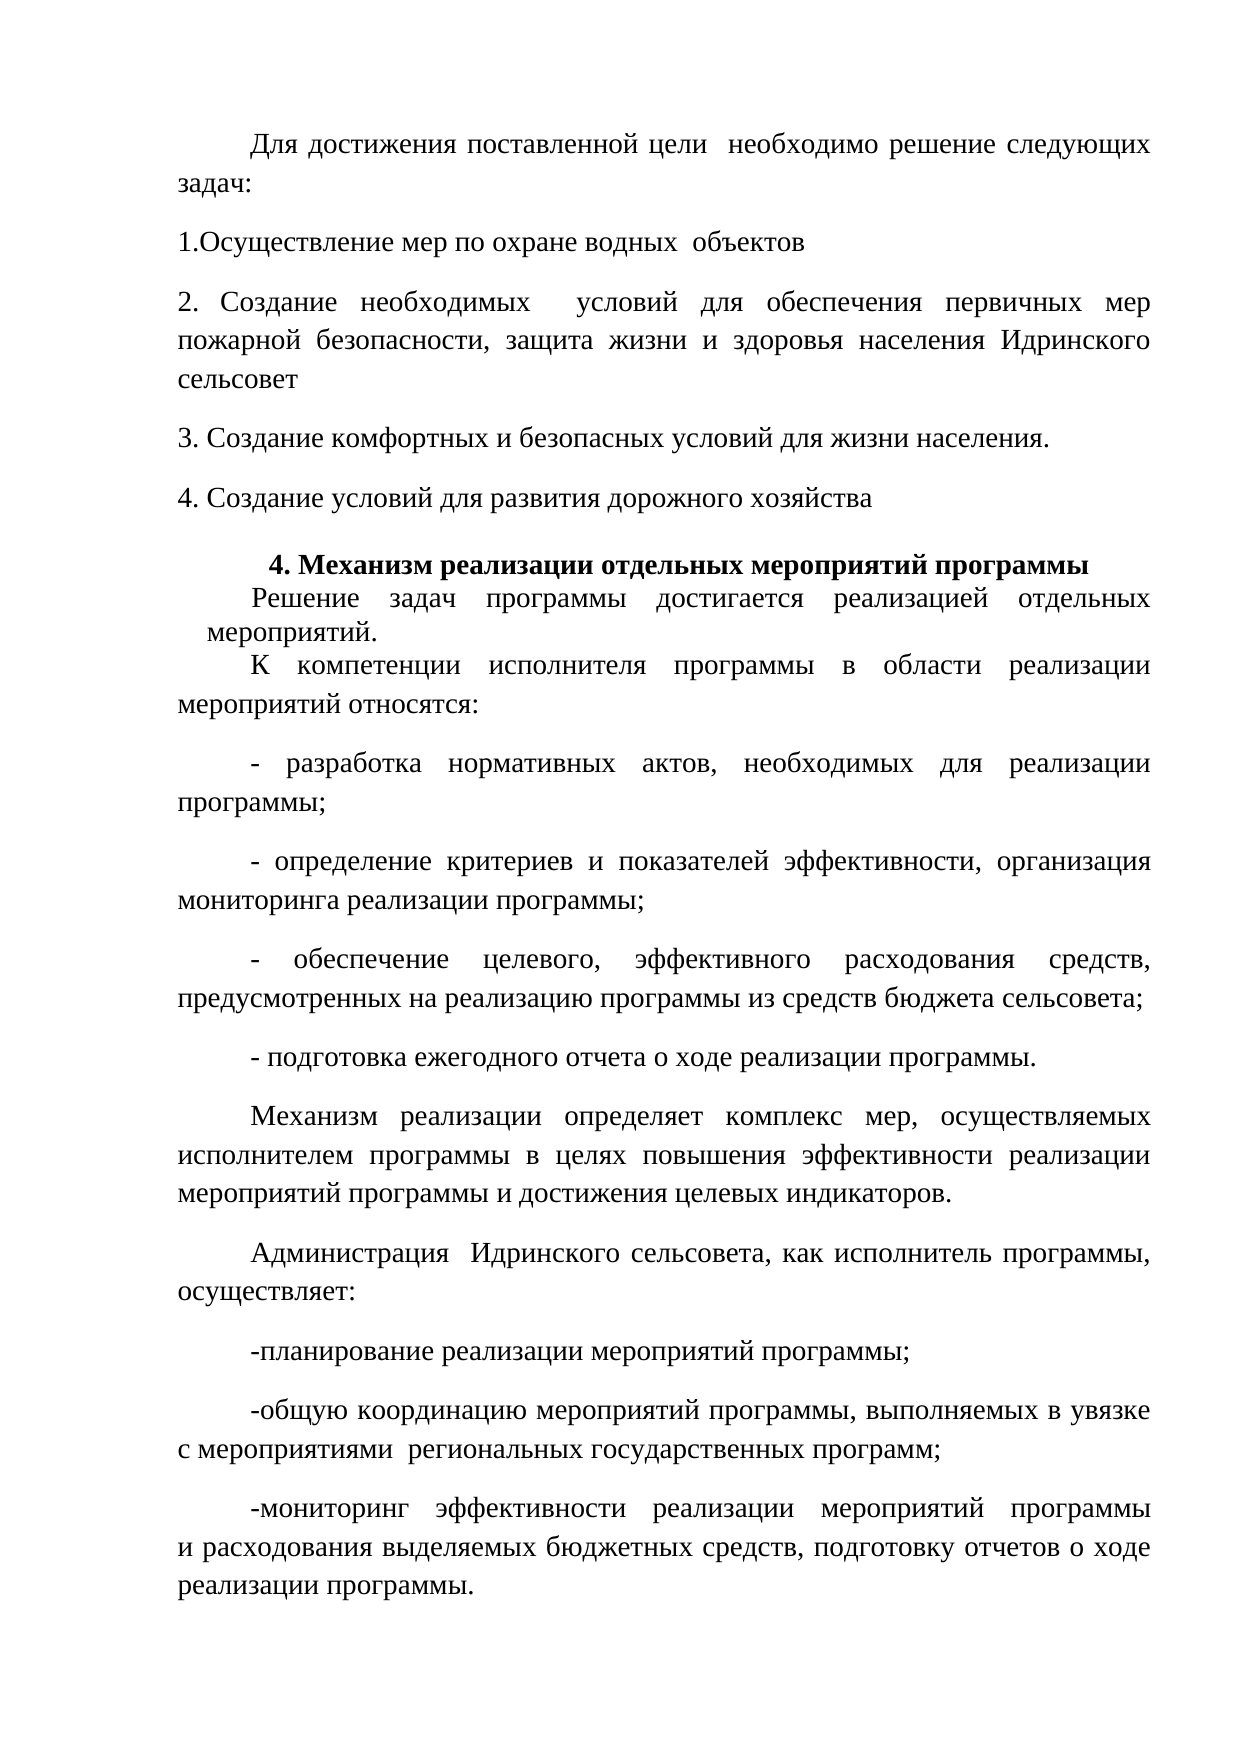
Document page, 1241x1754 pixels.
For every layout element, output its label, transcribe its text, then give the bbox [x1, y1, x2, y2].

text - обеспечение целевого, эффективного расходования средств, предусмотренных на реализацию программы из средств бюджета сельсовета; [177, 941, 1152, 1013]
text -планирование реализации мероприятий программы; [177, 1333, 1152, 1366]
text - разработка нормативных актов, необходимых для реализации программы; [177, 745, 1152, 817]
text 1.Осуществление мер по охране водных объектов [177, 224, 1152, 258]
text К компетенции исполнителя программы в области реализации мероприятий относятся: [177, 647, 1152, 719]
text Решение задач программы достигается реализацией отдельных мероприятий. [207, 580, 1152, 647]
text 2. Создание необходимых условий для обеспечения первичных мер пожарной безопасности, защита жизни и здоровья населения Идринского сельсовет [177, 284, 1152, 394]
text - определение критериев и показателей эффективности, организация мониторинга реализации программы; [177, 843, 1152, 915]
text Механизм реализации определяет комплекс мер, осуществляемых исполнителем программы в целях повышения эффективности реализации мероприятий программы и достижения целевых индикаторов. [177, 1098, 1152, 1209]
text -мониторинг эффективности реализации мероприятий программы и расходования выделяемых бюджетных средств, подготовку отчетов о ходе реализации программы. [177, 1490, 1152, 1601]
text 3. Создание комфортных и безопасных условий для жизни населения. [177, 420, 1152, 454]
text Для достижения поставленной цели необходимо решение следующих задач: [177, 127, 1152, 199]
text Администрация Идринского сельсовета, как исполнитель программы, осуществляет: [177, 1235, 1152, 1307]
text -общую координацию мероприятий программы, выполняемых в увязке с мероприятиями региональных государственных программ; [177, 1392, 1152, 1464]
text 4. Механизм реализации отдельных мероприятий программы [207, 547, 1152, 580]
text - подготовка ежегодного отчета о ходе реализации программы. [177, 1039, 1152, 1073]
text 4. Создание условий для развития дорожного хозяйства [177, 480, 1152, 513]
